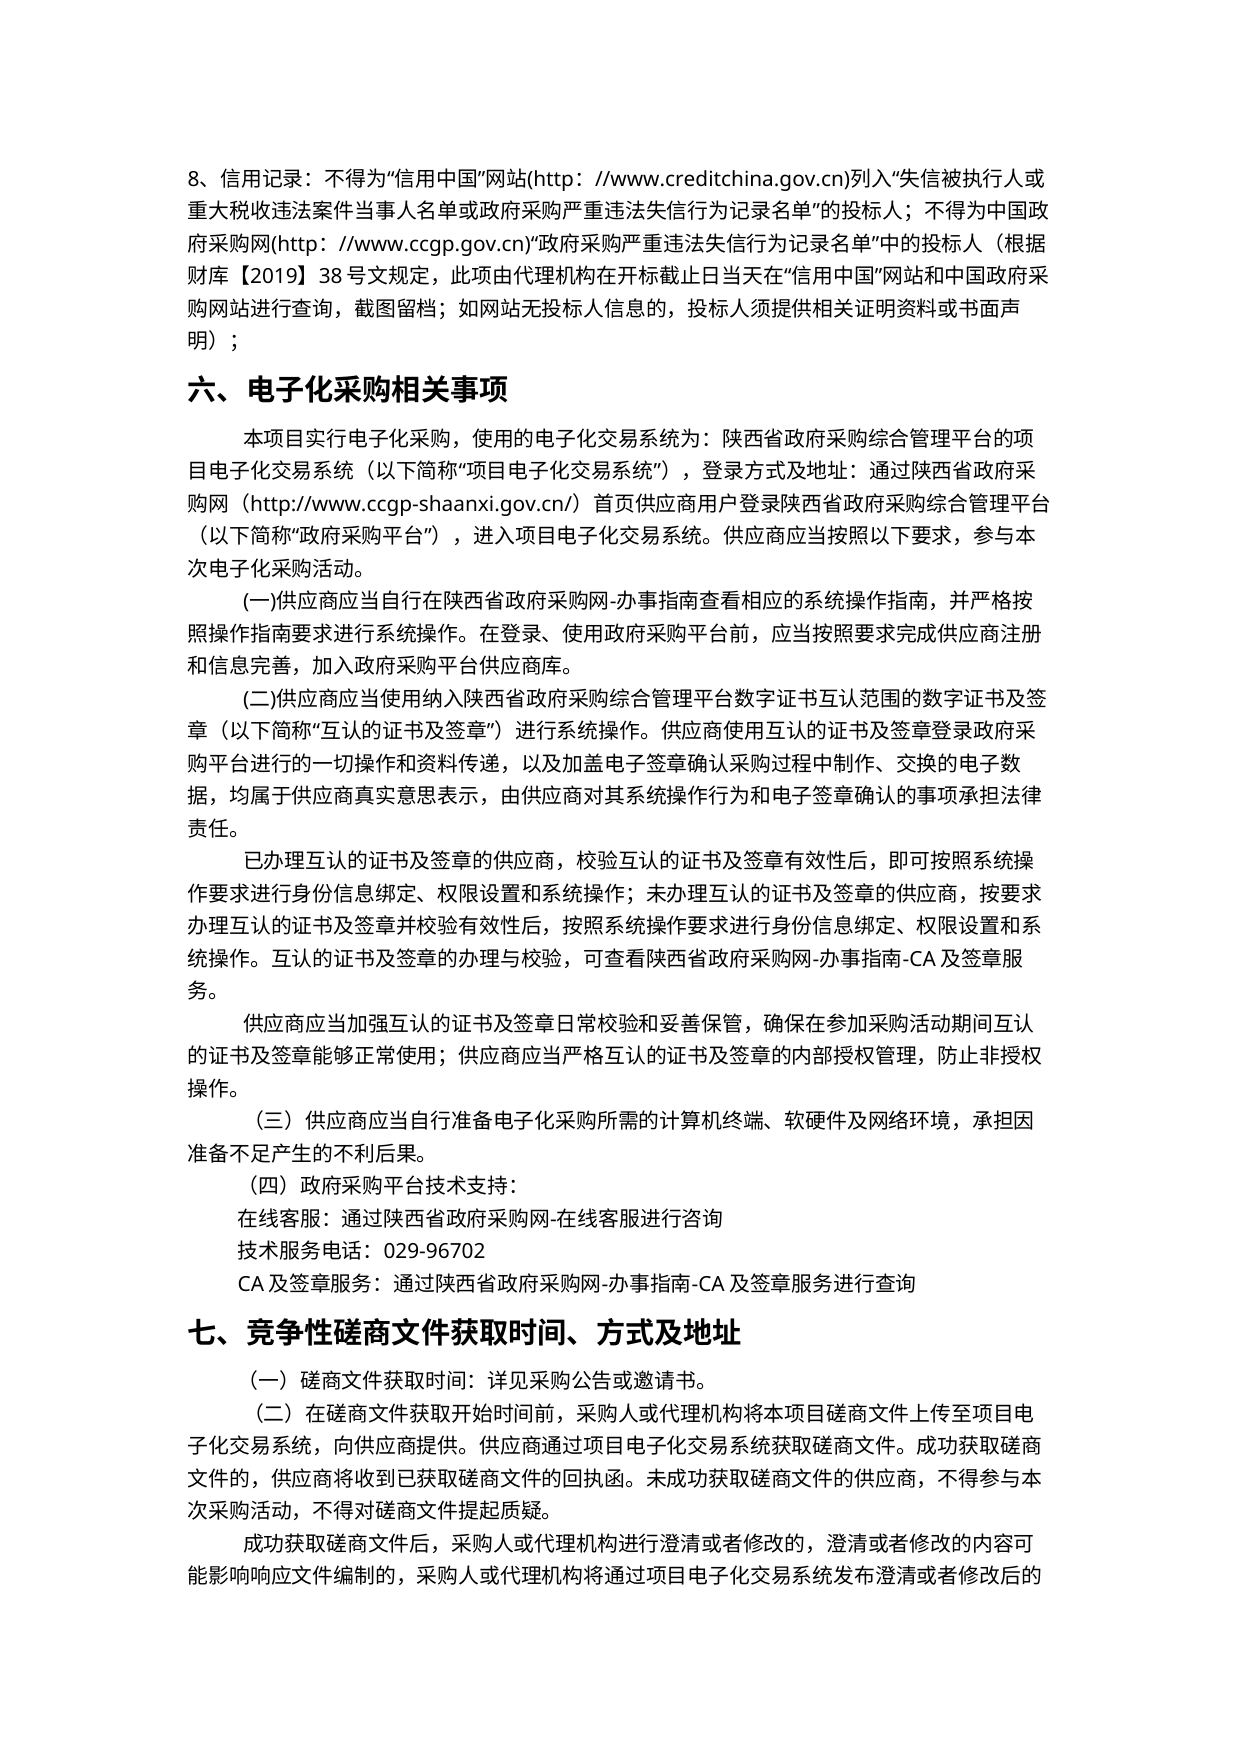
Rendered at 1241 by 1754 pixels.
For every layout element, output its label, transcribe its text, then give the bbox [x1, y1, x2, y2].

text 六、电子化采购相关事项 [187, 357, 1053, 422]
text 已办理互认的证书及签章的供应商，校验互认的证书及签章有效性后，即可按照系统操作要求进行身份信息绑定、权限设置和系统操作；未办理互认的证书及签章的供应商，按要求办理互认的证书及签章并校验有效性后，按照系统操作要求进行身份信息绑定、权限设置和系统操作。互认的证书及签章的办理与校验，可查看陕西省政府采购网-办事指南-CA及签章服务。 [187, 844, 1053, 1007]
text （一）磋商文件获取时间：详见采购公告或邀请书。 [187, 1364, 1053, 1397]
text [187, 1527, 1053, 1592]
text 供应商应当加强互认的证书及签章日常校验和妥善保管，确保在参加采购活动期间互认的证书及签章能够正常使用；供应商应当严格互认的证书及签章的内部授权管理，防止非授权操作。 [187, 1007, 1053, 1104]
text 本项目实行电子化采购，使用的电子化交易系统为：陕西省政府采购综合管理平台的项目电子化交易系统（以下简称“项目电子化交易系统”），登录方式及地址：通过陕西省政府采购网（http://www.ccgp-shaanxi.gov.cn/）首页供应商用户登录陕西省政府采购综合管理平台（以下简称“政府采购平台”），进入项目电子化交易系统。供应商应当按照以下要求，参与本次电子化采购活动。 [187, 422, 1053, 584]
text 在线客服：通过陕西省政府采购网-在线客服进行咨询 [187, 1202, 1053, 1234]
text 七、竞争性磋商文件获取时间、方式及地址 [187, 1299, 1053, 1364]
text （三）供应商应当自行准备电子化采购所需的计算机终端、软硬件及网络环境，承担因准备不足产生的不利后果。 [187, 1104, 1053, 1169]
text （四）政府采购平台技术支持： [187, 1169, 1053, 1202]
text (一)供应商应当自行在陕西省政府采购网-办事指南查看相应的系统操作指南，并严格按照操作指南要求进行系统操作。在登录、使用政府采购平台前，应当按照要求完成供应商注册和信息完善，加入政府采购平台供应商库。 [187, 584, 1053, 682]
text (二)供应商应当使用纳入陕西省政府采购综合管理平台数字证书互认范围的数字证书及签章（以下简称“互认的证书及签章”）进行系统操作。供应商使用互认的证书及签章登录政府采购平台进行的一切操作和资料传递，以及加盖电子签章确认采购过程中制作、交换的电子数据，均属于供应商真实意思表示，由供应商对其系统操作行为和电子签章确认的事项承担法律责任。 [187, 682, 1053, 844]
text 8、信用记录：不得为“信用中国”网站(http：//www.creditchina.gov.cn)列入“失信被执行人或重大税收违法案件当事人名单或政府采购严重违法失信行为记录名单”的投标人；不得为中国政府采购网(http：//www.ccgp.gov.cn)“政府采购严重违法失信行为记录名单”中的投标人（根据财库【2019】38号文规定，此项由代理机构在开标截止日当天在“信用中国”网站和中国政府采购网站进行查询，截图留档；如网站无投标人信息的，投标人须提供相关证明资料或书面声明）； [187, 162, 1053, 357]
text 技术服务电话：029-96702 [187, 1234, 1053, 1267]
text （二）在磋商文件获取开始时间前，采购人或代理机构将本项目磋商文件上传至项目电子化交易系统，向供应商提供。供应商通过项目电子化交易系统获取磋商文件。成功获取磋商文件的，供应商将收到已获取磋商文件的回执函。未成功获取磋商文件的供应商，不得参与本次采购活动，不得对磋商文件提起质疑。 [187, 1397, 1053, 1527]
text CA及签章服务：通过陕西省政府采购网-办事指南-CA及签章服务进行查询 [187, 1267, 1053, 1299]
